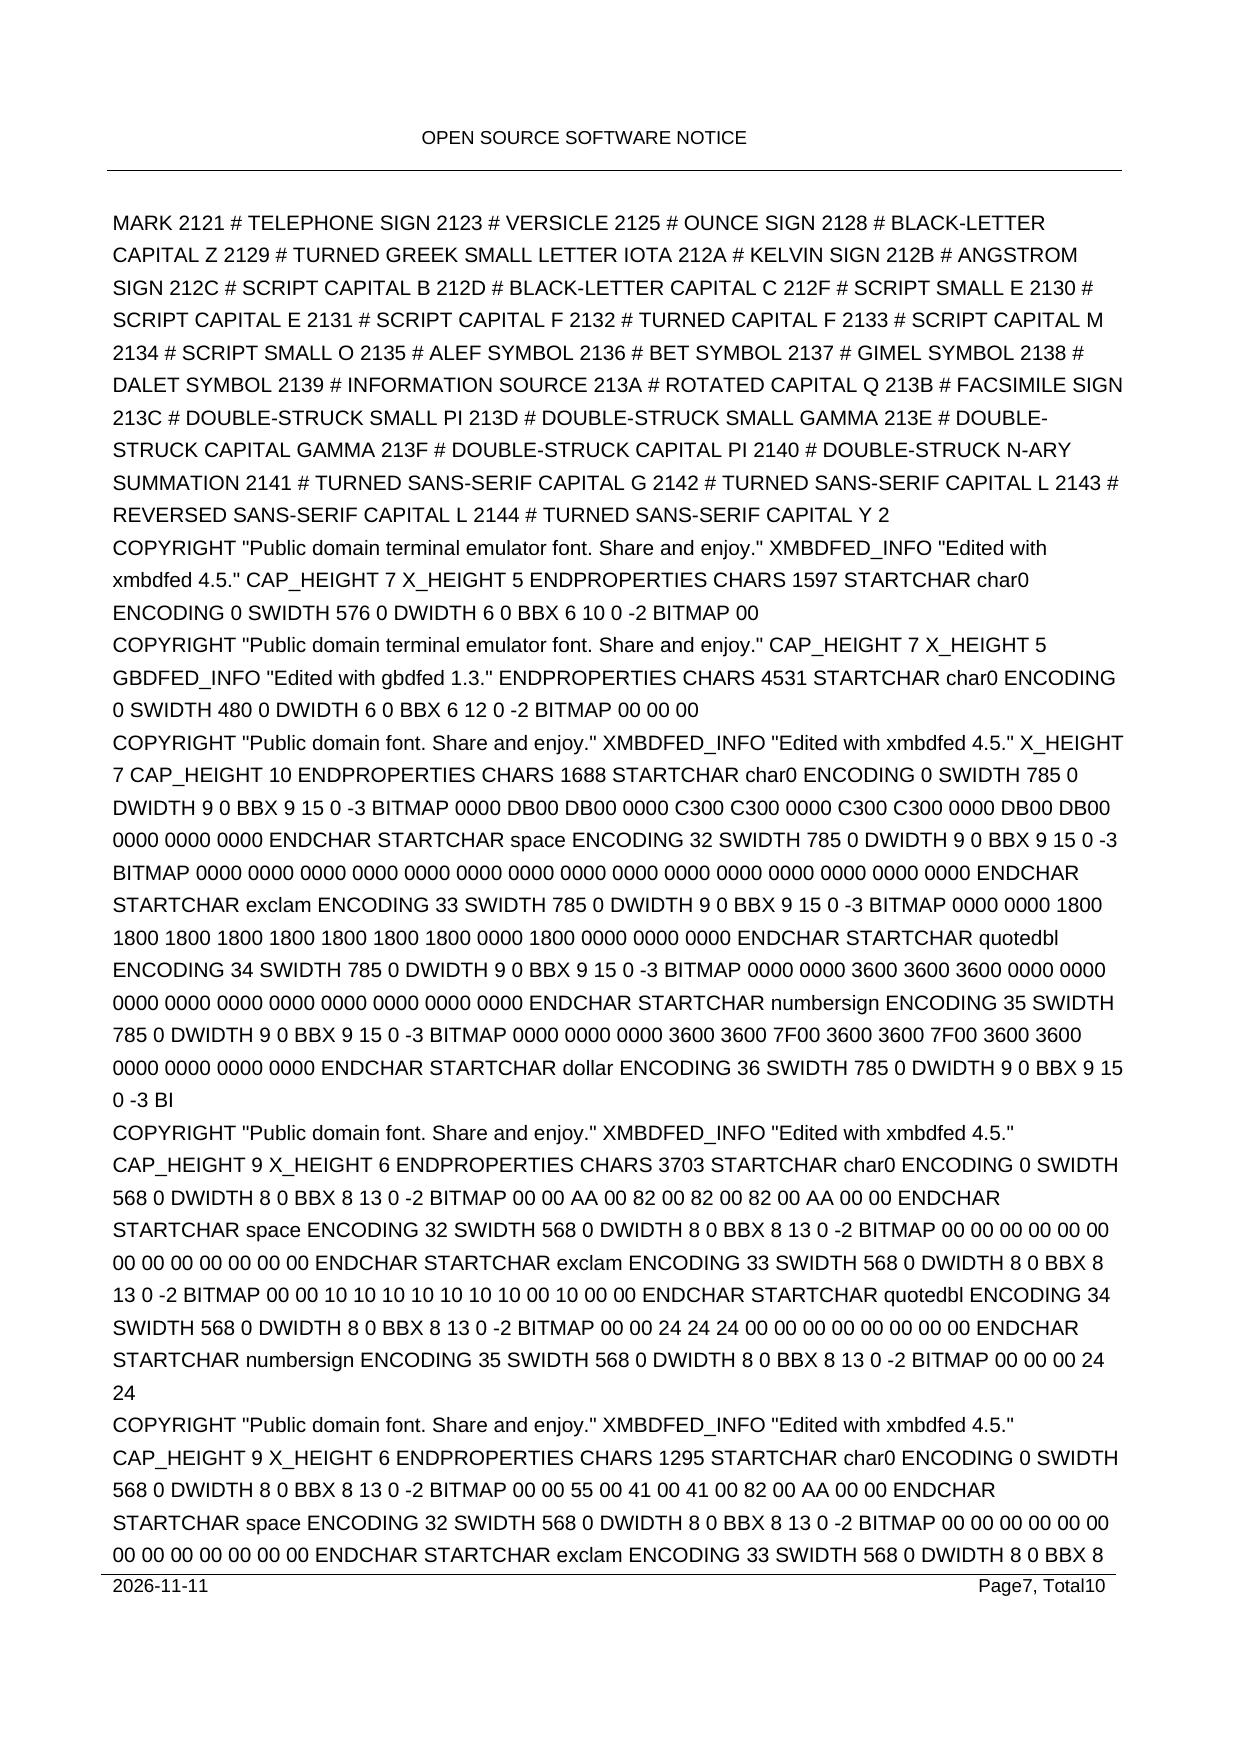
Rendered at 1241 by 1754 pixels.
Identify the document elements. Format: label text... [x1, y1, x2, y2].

text COPYRIGHT "Public domain terminal emulator font. Share and enjoy." XMBDFED_INFO "Edited with xmbdfed 4.5." CAP_HEIGHT 7 X_HEIGHT 5 ENDPROPERTIES CHARS 1597 STARTCHAR char0 ENCODING 0 SWIDTH 576 0 DWIDTH 6 0 BBX 6 10 0 -2 BITMAP 00 [112, 531, 1128, 629]
text COPYRIGHT "Public domain font. Share and enjoy." XMBDFED_INFO "Edited with xmbdfed 4.5." X_HEIGHT 7 CAP_HEIGHT 10 ENDPROPERTIES CHARS 1688 STARTCHAR char0 ENCODING 0 SWIDTH 785 0 DWIDTH 9 0 BBX 9 15 0 -3 BITMAP 0000 DB00 DB00 0000 C300 C300 0000 C300 C300 0000 DB00 DB00 0000 0000 0000 ENDCHAR STARTCHAR space ENCODING 32 SWIDTH 785 0 DWIDTH 9 0 BBX 9 15 0 -3 BITMAP 0000 0000 0000 0000 0000 0000 0000 0000 0000 0000 0000 0000 0000 0000 0000 ENDCHAR STARTCHAR exclam ENCODING 33 SWIDTH 785 0 DWIDTH 9 0 BBX 9 15 0 -3 BITMAP 0000 0000 1800 1800 1800 1800 1800 1800 1800 1800 0000 1800 0000 0000 0000 ENDCHAR STARTCHAR quotedbl ENCODING 34 SWIDTH 785 0 DWIDTH 9 0 BBX 9 15 0 -3 BITMAP 0000 0000 3600 3600 3600 0000 0000 0000 0000 0000 0000 0000 0000 0000 0000 ENDCHAR STARTCHAR numbersign ENCODING 35 SWIDTH 785 0 DWIDTH 9 0 BBX 9 15 0 -3 BITMAP 0000 0000 0000 3600 3600 7F00 3600 3600 7F00 3600 3600 0000 0000 0000 0000 ENDCHAR STARTCHAR dollar ENCODING 36 SWIDTH 785 0 DWIDTH 9 0 BBX 9 15 0 -3 BI [112, 726, 1128, 1116]
text COPYRIGHT "Public domain terminal emulator font. Share and enjoy." CAP_HEIGHT 7 X_HEIGHT 5 GBDFED_INFO "Edited with gbdfed 1.3." ENDPROPERTIES CHARS 4531 STARTCHAR char0 ENCODING 0 SWIDTH 480 0 DWIDTH 6 0 BBX 6 12 0 -2 BITMAP 00 00 00 [112, 629, 1128, 726]
text COPYRIGHT "Public domain font. Share and enjoy." XMBDFED_INFO "Edited with xmbdfed 4.5." CAP_HEIGHT 9 X_HEIGHT 6 ENDPROPERTIES CHARS 3703 STARTCHAR char0 ENCODING 0 SWIDTH 568 0 DWIDTH 8 0 BBX 8 13 0 -2 BITMAP 00 00 AA 00 82 00 82 00 82 00 AA 00 00 ENDCHAR STARTCHAR space ENCODING 32 SWIDTH 568 0 DWIDTH 8 0 BBX 8 13 0 -2 BITMAP 00 00 00 00 00 00 00 00 00 00 00 00 00 ENDCHAR STARTCHAR exclam ENCODING 33 SWIDTH 568 0 DWIDTH 8 0 BBX 8 13 0 -2 BITMAP 00 00 10 10 10 10 10 10 10 00 10 00 00 ENDCHAR STARTCHAR quotedbl ENCODING 34 SWIDTH 568 0 DWIDTH 8 0 BBX 8 13 0 -2 BITMAP 00 00 24 24 24 00 00 00 00 00 00 00 00 ENDCHAR STARTCHAR numbersign ENCODING 35 SWIDTH 568 0 DWIDTH 8 0 BBX 8 13 0 -2 BITMAP 00 00 00 24 24 [112, 1116, 1128, 1409]
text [112, 206, 1128, 531]
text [112, 1409, 1128, 1571]
